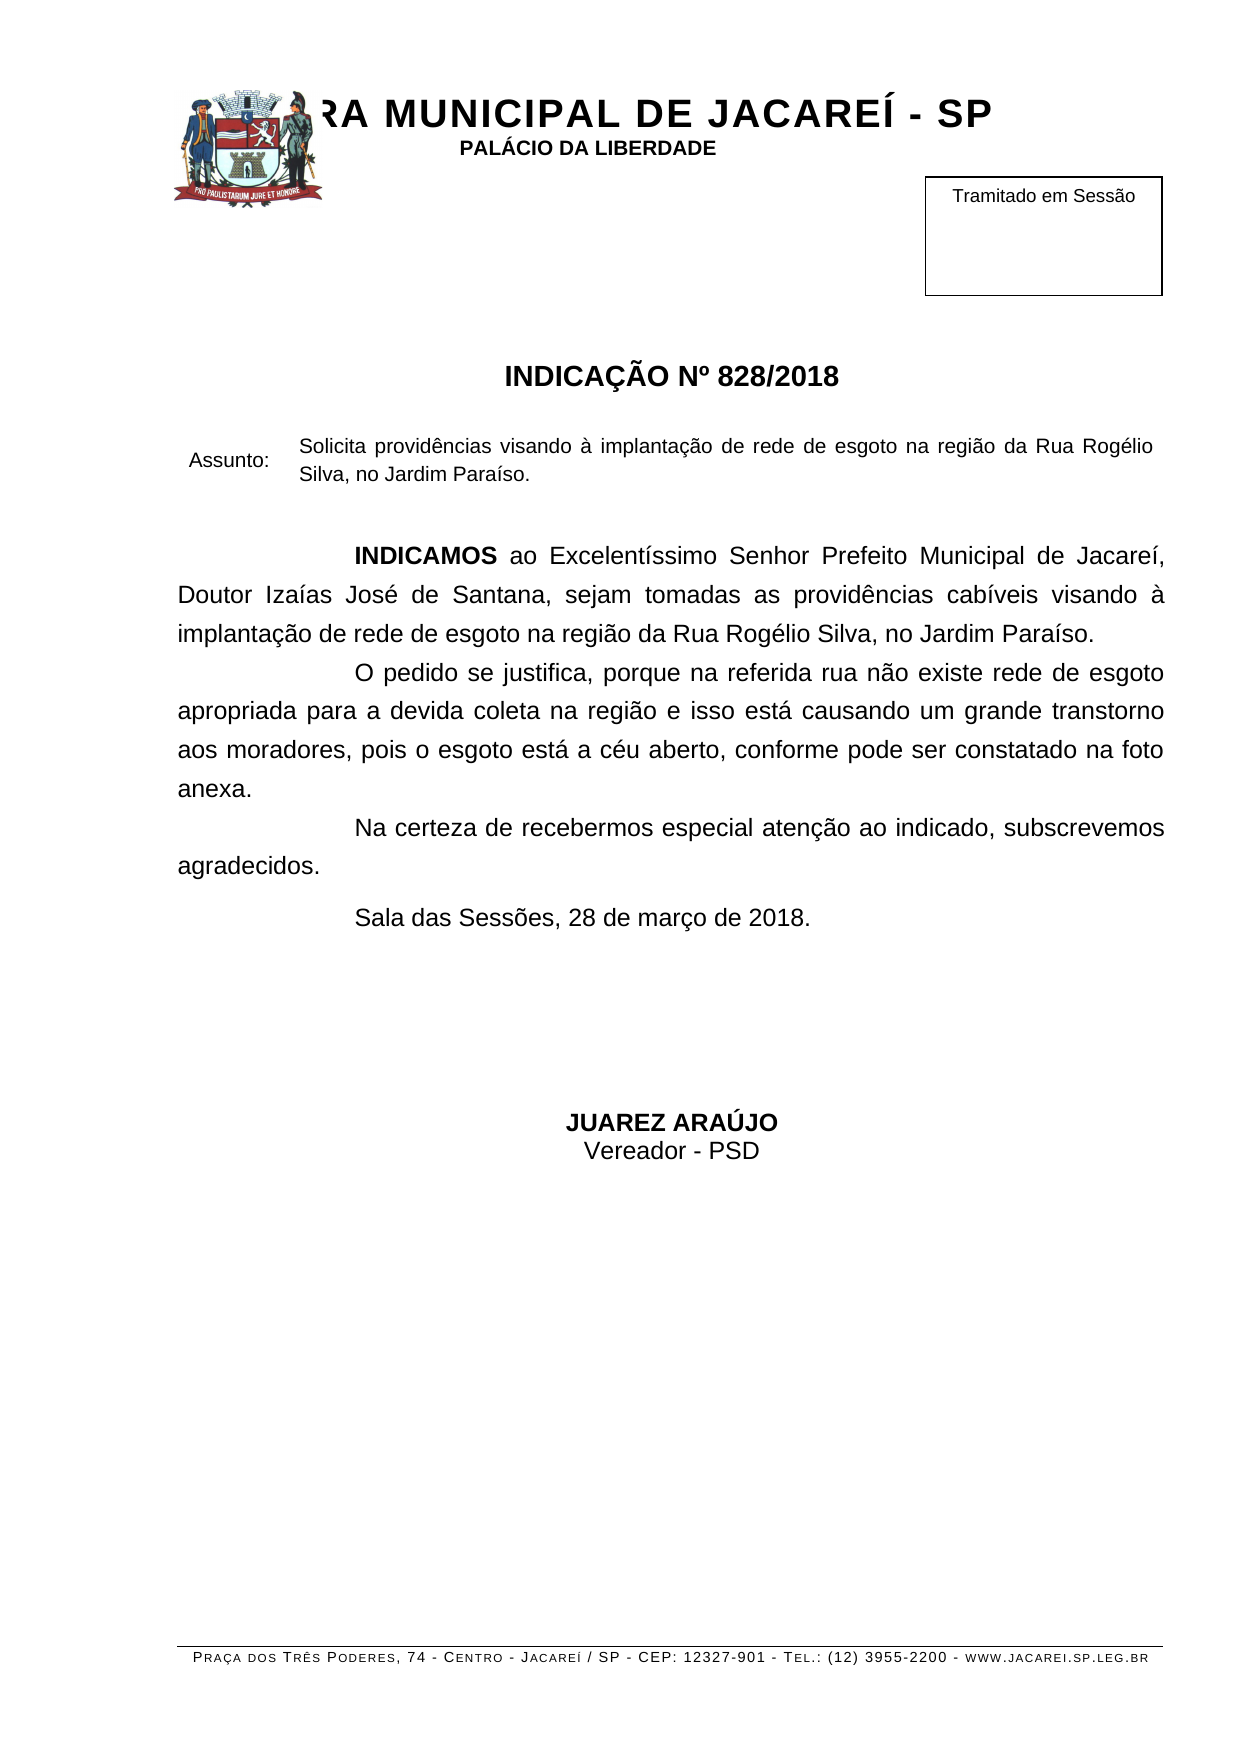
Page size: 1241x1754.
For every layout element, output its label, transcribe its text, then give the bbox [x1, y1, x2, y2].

text O pedido se justifica, porque na referida rua não existe rede de esgoto apropriada para a devida coleta na região e isso está causando um grande transtorno aos moradores, pois o esgoto está a céu aberto, conforme pode ser constatado na foto anexa. [177, 657, 1166, 802]
text JUAREZ ARAÚJO [177, 1107, 1166, 1136]
table_header Solicita providências visando à implantação de rede de esgoto na região da Rua Rogélio Silva, no Jardim Paraíso. [288, 434, 1166, 490]
picture [173, 90, 323, 208]
text Na certeza de recebermos especial atenção ao indicado, subscrevemos agradecidos. [177, 812, 1166, 880]
text INDICAÇÃO nº 828/2018 [177, 359, 1166, 392]
text INDICAMOS ao Excelentíssimo Senhor Prefeito Municipal de Jacareí, Doutor Izaías José de Santana, sejam tomadas as providências cabíveis visando à implantação de rede de esgoto na região da Rua Rogélio Silva, no Jardim Paraíso. [177, 541, 1166, 647]
table_header : [177, 434, 288, 490]
text das , 28 de março de 2018. [177, 902, 1166, 931]
text Vereador - PSD [177, 1136, 1166, 1165]
